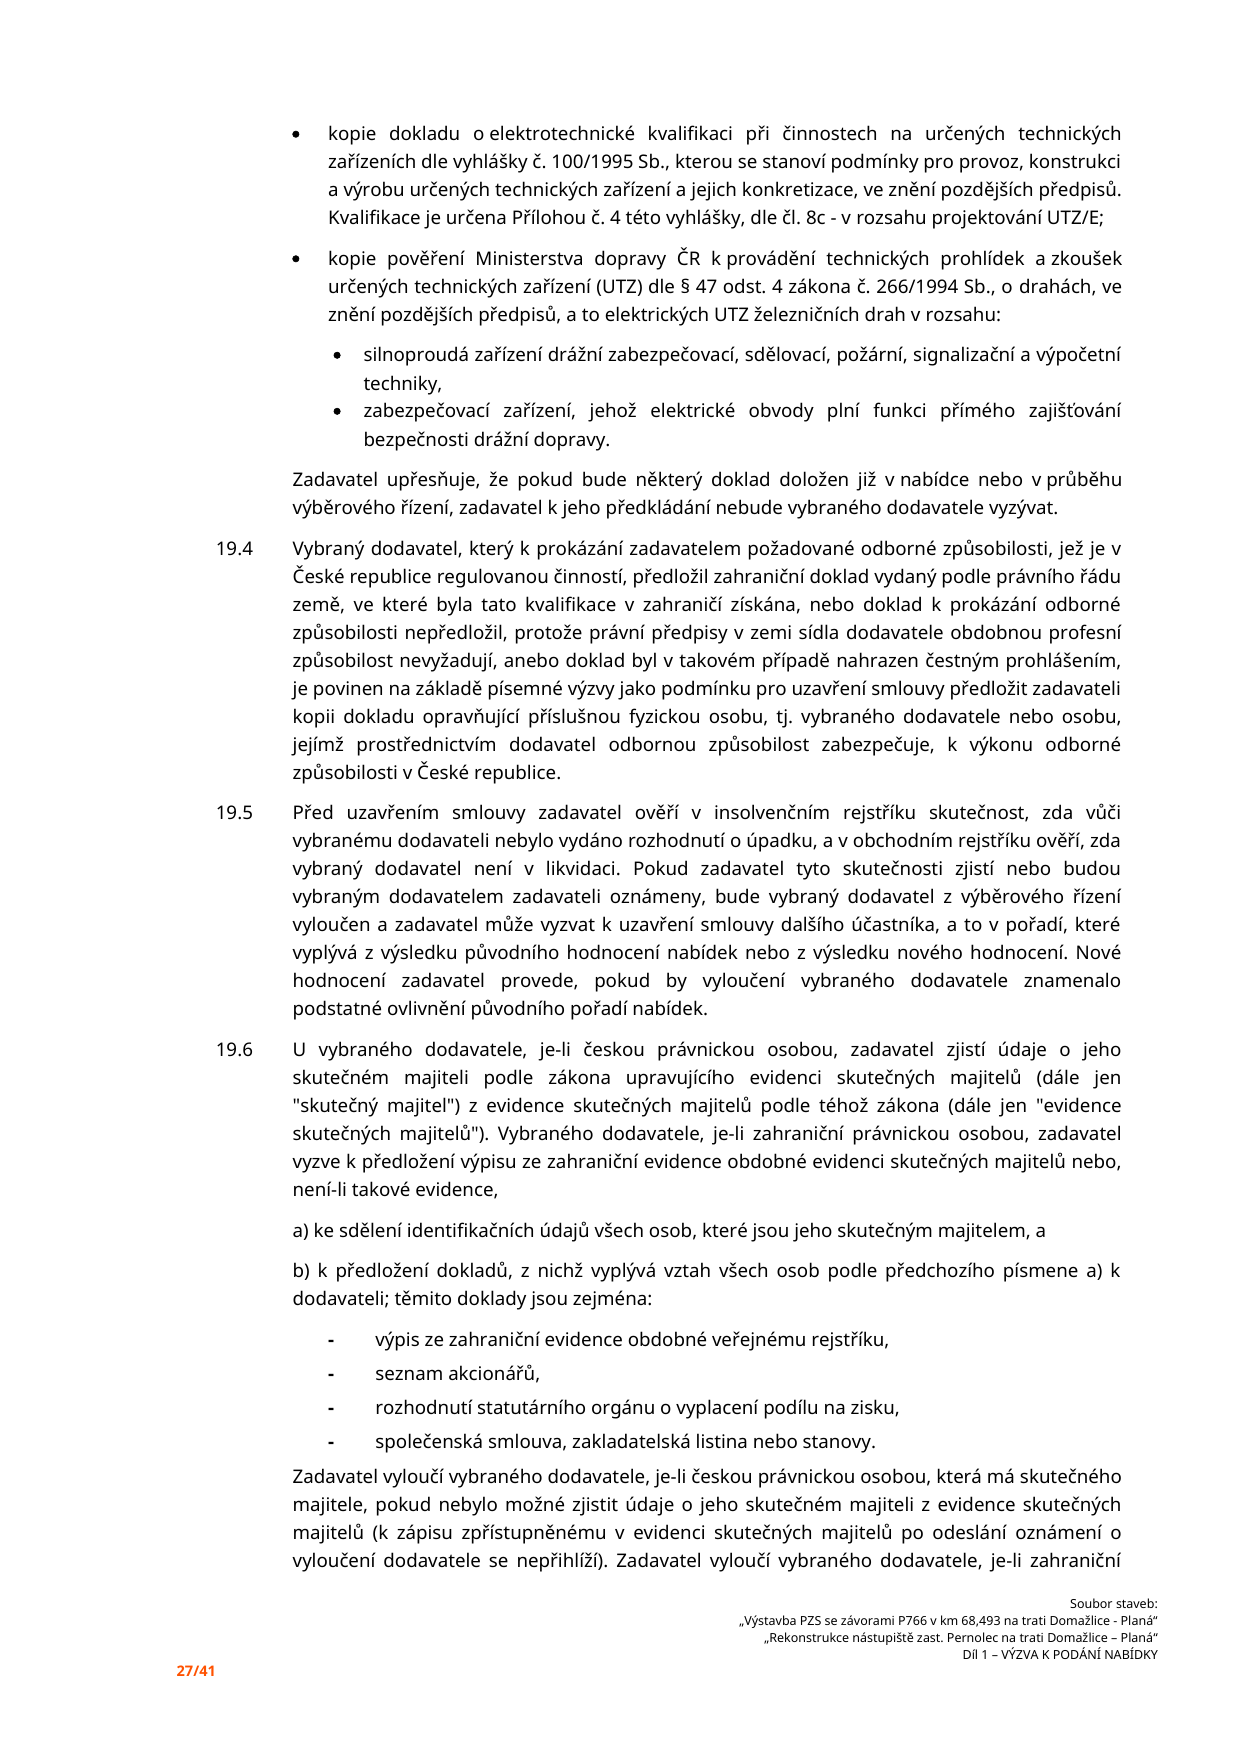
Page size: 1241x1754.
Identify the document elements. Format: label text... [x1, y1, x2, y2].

text a) ke sdělení identifikačních údajů všech osob, které jsou jeho skutečným majitelem, a [292, 1217, 1122, 1242]
text silnoproudá zařízení drážní zabezpečovací, sdělovací, požární, signalizační a výpočetní techniky, [334, 342, 1122, 395]
text výpis ze zahraniční evidence obdobné veřejnému rejstříku, [328, 1326, 1122, 1351]
text zabezpečovací zařízení, jehož elektrické obvody plní funkci přímého zajišťování bezpečnosti drážní dopravy. [334, 398, 1122, 451]
text společenská smlouva, zakladatelská listina nebo stanovy. [328, 1429, 1122, 1454]
text Před uzavřením smlouvy zadavatel ověří v insolvenčním rejstříku skutečnost, zda vůči vybranému dodavateli nebylo vydáno rozhodnutí o úpadku, a v obchodním rejstříku ověří, zda vybraný dodavatel není v likvidaci. Pokud zadavatel tyto skutečnosti zjistí nebo budou vybraným dodavatelem zadavateli oznámeny, bude vybraný dodavatel z výběrového řízení vyloučen a zadavatel může vyzvat k uzavření smlouvy dalšího účastníka, a to v pořadí, které vyplývá z výsledku původního hodnocení nabídek nebo z výsledku nového hodnocení. Nové hodnocení zadavatel provede, pokud by vyloučení vybraného dodavatele znamenalo podstatné ovlivnění původního pořadí nabídek. [216, 799, 1122, 1021]
text kopie pověření Ministerstva dopravy ČR k provádění technických prohlídek a zkoušek určených technických zařízení (UTZ) dle § 47 odst. 4 zákona č. 266/1994 Sb., o drahách, ve znění pozdějších předpisů, a to elektrických UTZ železničních drah v rozsahu: [292, 245, 1122, 327]
text U vybraného dodavatele, je-li českou právnickou osobou, zadavatel zjistí údaje o jeho skutečném majiteli podle zákona upravujícího evidenci skutečných majitelů (dále jen "skutečný majitel") z evidence skutečných majitelů podle téhož zákona (dále jen "evidence skutečných majitelů"). Vybraného dodavatele, je-li zahraniční právnickou osobou, zadavatel vyzve k předložení výpisu ze zahraniční evidence obdobné evidenci skutečných majitelů nebo, není-li takové evidence, [216, 1036, 1122, 1202]
text kopie dokladu o elektrotechnické kvalifikaci při činnostech na určených technických zařízeních dle vyhlášky č. 100/1995 Sb., kterou se stanoví podmínky pro provoz, konstrukci a výrobu určených technických zařízení a jejich konkretizace, ve znění pozdějších předpisů. Kvalifikace je určena Přílohou č. 4 této vyhlášky, dle čl. 8c - v rozsahu projektování UTZ/E; [292, 121, 1122, 230]
text seznam akcionářů, [328, 1360, 1122, 1386]
text rozhodnutí statutárního orgánu o vyplacení podílu na zisku, [328, 1394, 1122, 1420]
text b) k předložení dokladů, z nichž vyplývá vztah všech osob podle předchozího písmene a) k dodavateli; těmito doklady jsou zejména: [292, 1257, 1122, 1311]
text Vybraný dodavatel, který k prokázání zadavatelem požadované odborné způsobilosti, jež je v České republice regulovanou činností, předložil zahraniční doklad vydaný podle právního řádu země, ve které byla tato kvalifikace v zahraničí získána, nebo doklad k prokázání odborné způsobilosti nepředložil, protože právní předpisy v zemi sídla dodavatele obdobnou profesní způsobilost nevyžadují, anebo doklad byl v takovém případě nahrazen čestným prohlášením, je povinen na základě písemné výzvy jako podmínku pro uzavření smlouvy předložit zadavateli kopii dokladu opravňující příslušnou fyzickou osobu, tj. vybraného dodavatele nebo osobu, jejímž prostřednictvím dodavatel odbornou způsobilost zabezpečuje, k výkonu odborné způsobilosti v České republice. [216, 535, 1122, 784]
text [292, 1463, 1122, 1573]
text Zadavatel upřesňuje, že pokud bude některý doklad doložen již v nabídce nebo v průběhu výběrového řízení, zadavatel k jeho předkládání nebude vybraného dodavatele vyzývat. [292, 466, 1122, 520]
